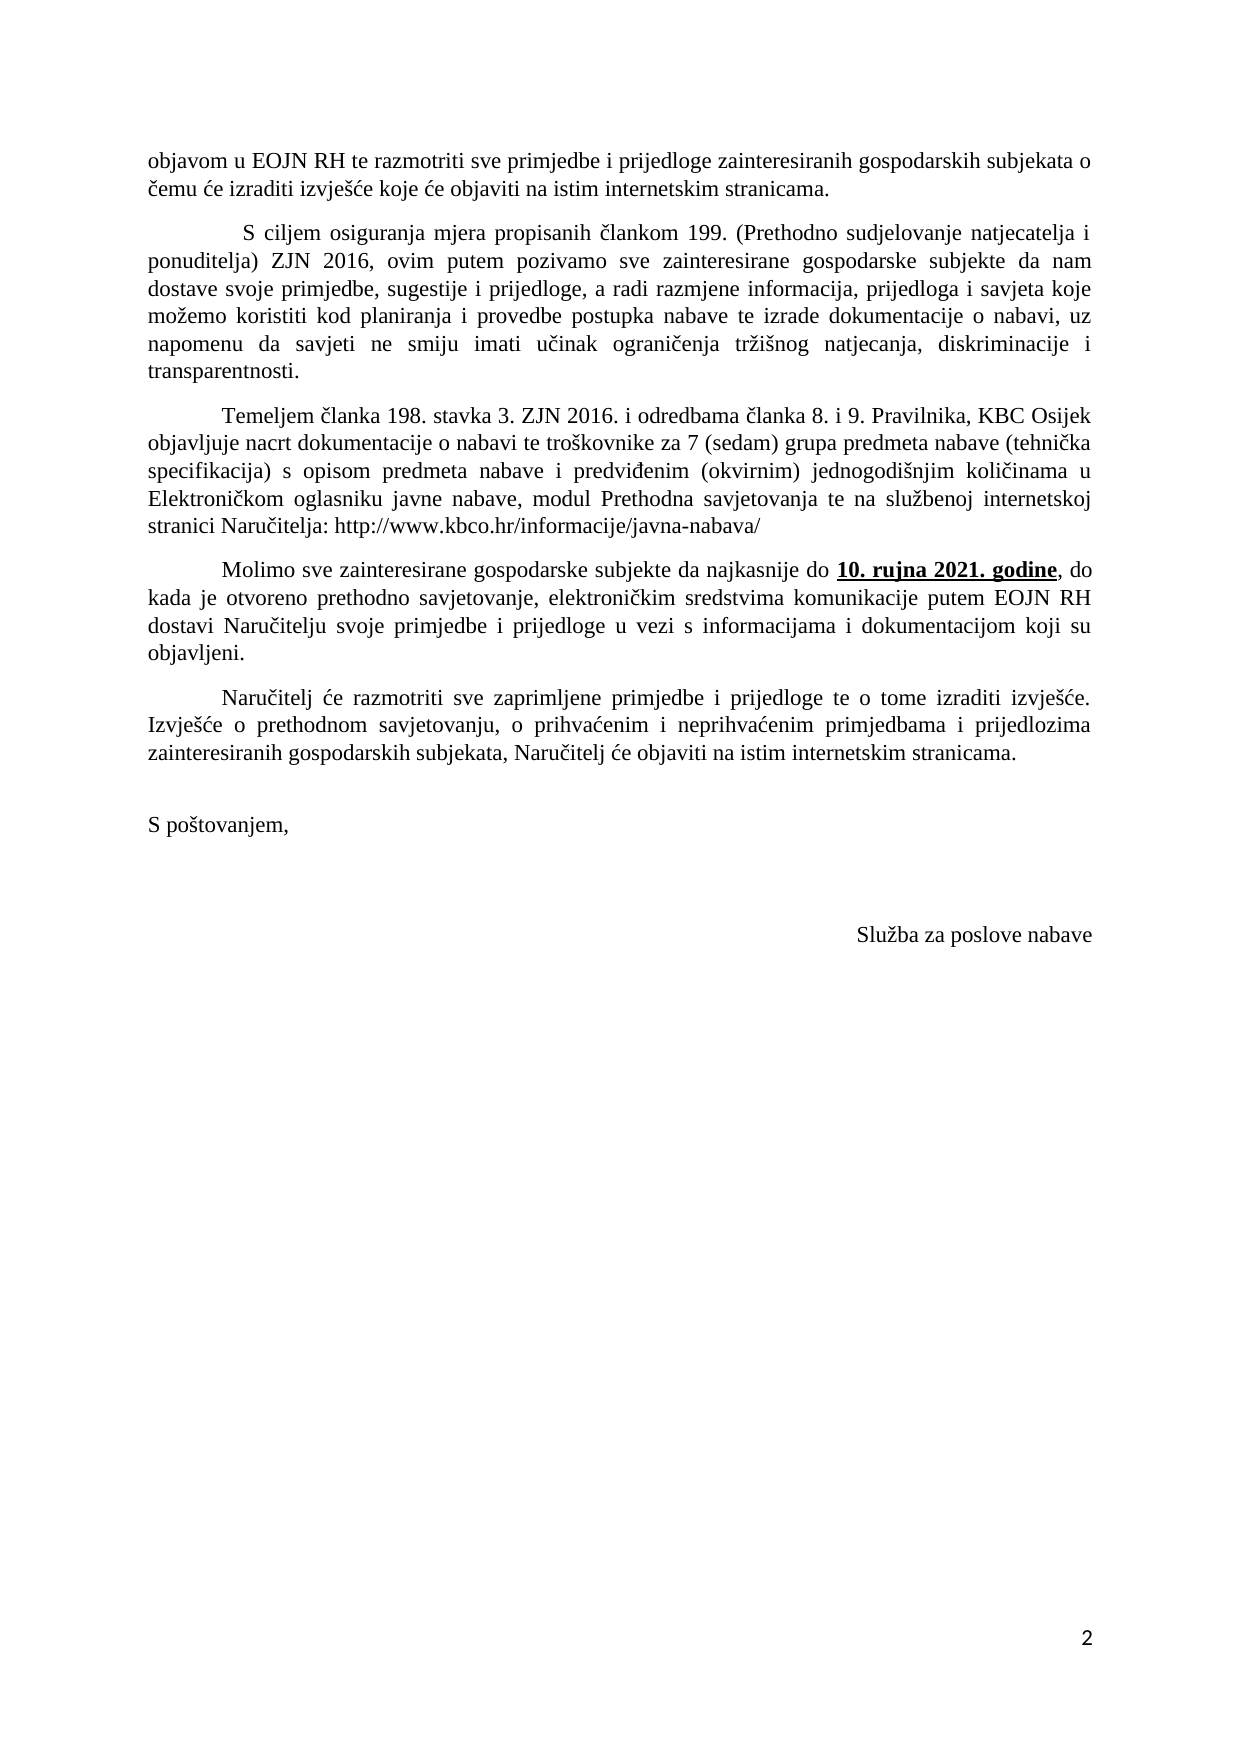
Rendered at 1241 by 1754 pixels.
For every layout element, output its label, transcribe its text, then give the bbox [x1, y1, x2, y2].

text S ciljem osiguranja mjera propisanih člankom 199. (Prethodno sudjelovanje natjecatelja i ponuditelja) ZJN 2016, ovim putem pozivamo sve zainteresirane gospodarske subjekte da nam dostave svoje primjedbe, sugestije i prijedloge, a radi razmjene informacija, prijedloga i savjeta koje možemo koristiti kod planiranja i provedbe postupka nabave te izrade dokumentacije o nabavi, uz napomenu da savjeti ne smiju imati učinak ograničenja tržišnog natjecanja, diskriminacije i transparentnosti. [148, 219, 1093, 384]
text Molimo sve zainteresirane gospodarske subjekte da najkasnije do 10. rujna 2021. godine, do kada je otvoreno prethodno savjetovanje, elektroničkim sredstvima komunikacije putem EOJN RH dostavi Naručitelju svoje primjedbe i prijedloge u vezi s informacijama i dokumentacijom koji su objavljeni. [148, 556, 1093, 666]
text Temeljem članka 198. stavka 3. ZJN 2016. i odredbama članka 8. i 9. Pravilnika, KBC Osijek objavljuje nacrt dokumentacije o nabavi te troškovnike za 7 (sedam) grupa predmeta nabave (tehnička specifikacija) s opisom predmeta nabave i predviđenim (okvirnim) jednogodišnjim količinama u Elektroničkom oglasniku javne nabave, modul Prethodna savjetovanja te na službenoj internetskoj stranici Naručitelja: http://www.kbco.hr/informacije/javna-nabava/ [148, 402, 1093, 538]
text Naručitelj će razmotriti sve zaprimljene primjedbe i prijedloge te o tome izraditi izvješće. Izvješće o prethodnom savjetovanju, o prihvaćenim i neprihvaćenim primjedbama i prijedlozima zainteresiranih gospodarskih subjekata, Naručitelj će objaviti na istim internetskim stranicama. [148, 683, 1093, 765]
text S poštovanjem, [148, 811, 1093, 837]
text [148, 148, 1093, 202]
text Služba za poslove nabave [148, 921, 1093, 975]
